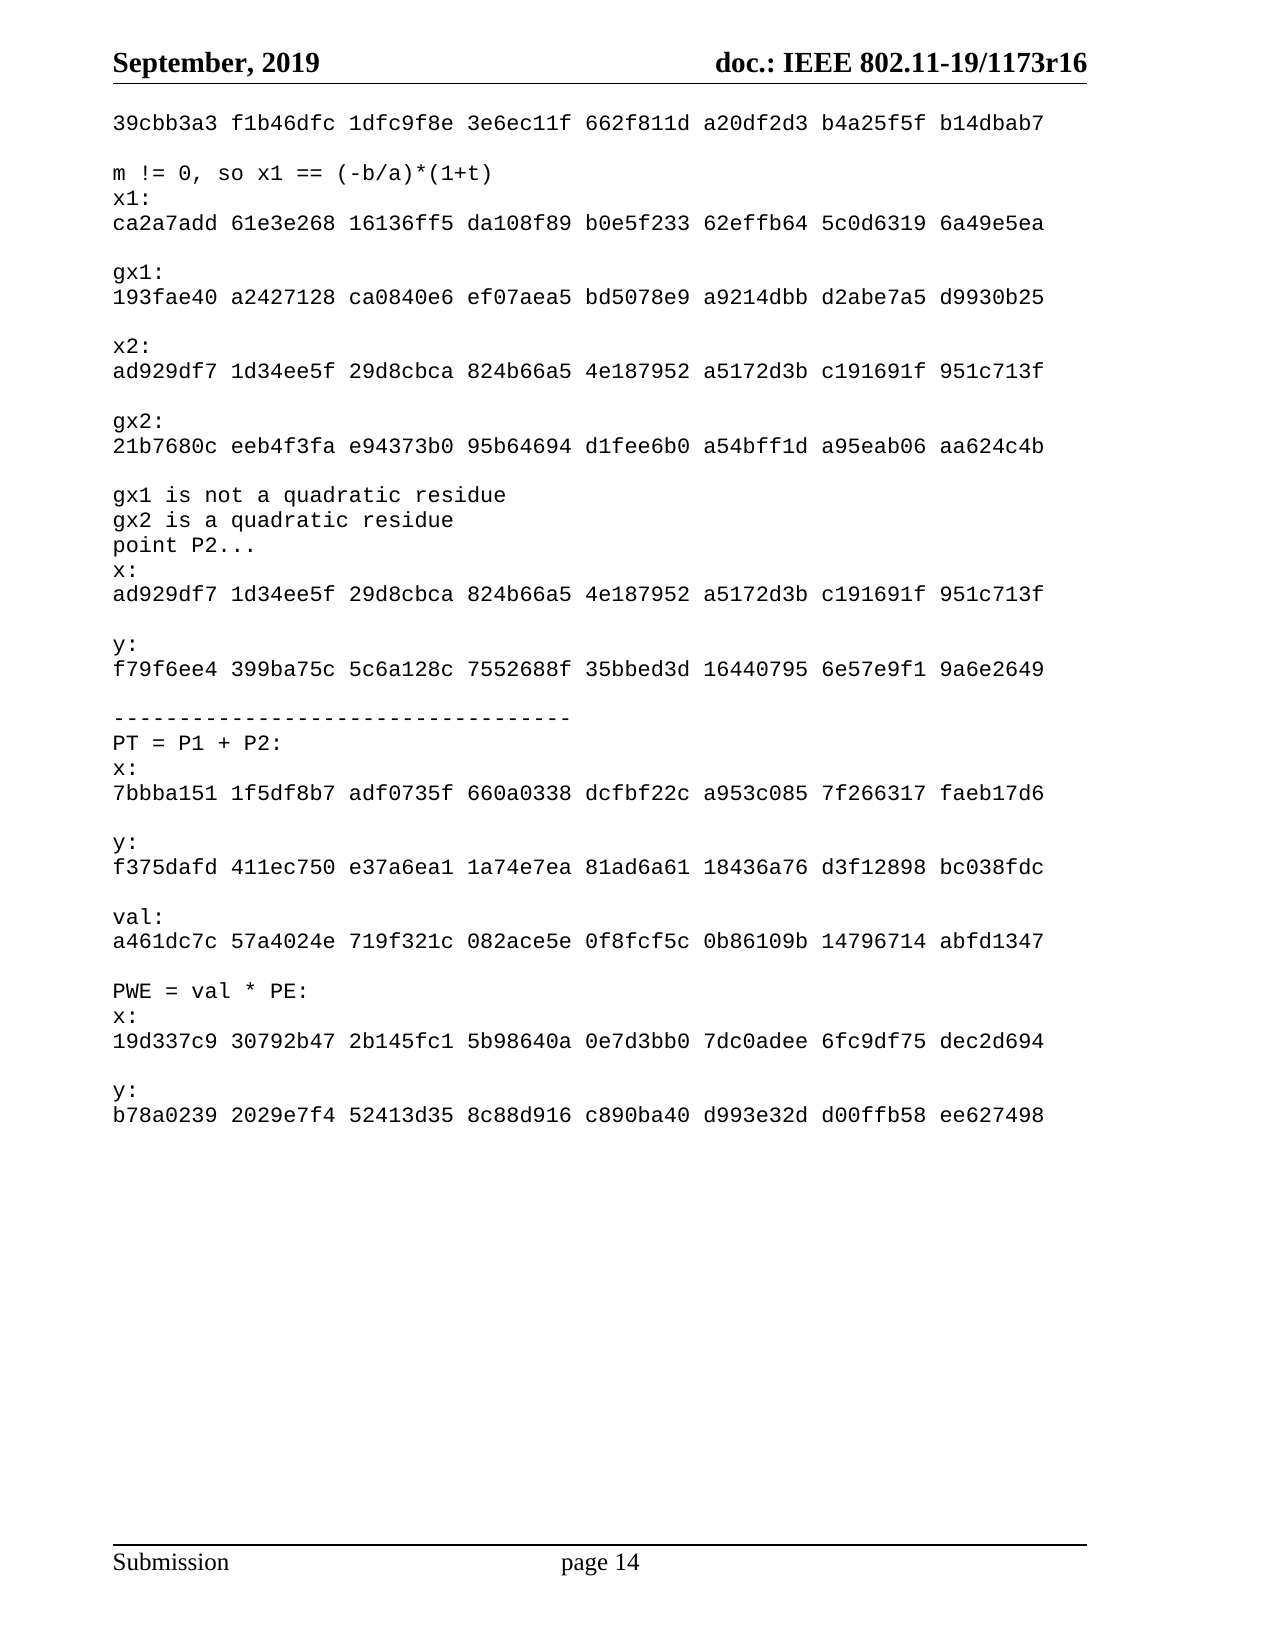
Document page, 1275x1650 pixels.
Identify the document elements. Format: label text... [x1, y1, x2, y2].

text gx2: [112, 410, 1087, 435]
text 19d337c9 30792b47 2b145fc1 5b98640a 0e7d3bb0 7dc0adee 6fc9df75 dec2d694 [112, 1030, 1087, 1054]
text x1: [112, 187, 1087, 212]
text f375dafd 411ec750 e37a6ea1 1a74e7ea 81ad6a61 18436a76 d3f12898 bc038fdc [112, 856, 1087, 881]
text x2: [112, 336, 1087, 360]
text gx2 is a quadratic residue [112, 509, 1087, 534]
text m != 0, so x1 == (-b/a)*(1+t) [112, 162, 1087, 187]
text 21b7680c eeb4f3fa e94373b0 95b64694 d1fee6b0 a54bff1d a95eab06 aa624c4b [112, 435, 1087, 459]
text val: [112, 906, 1087, 931]
text PT = P1 + P2: [112, 732, 1087, 757]
text a461dc7c 57a4024e 719f321c 082ace5e 0f8fcf5c 0b86109b 14796714 abfd1347 [112, 931, 1087, 955]
text x: [112, 1005, 1087, 1030]
text ----------------------------------- [112, 707, 1087, 732]
text 39cbb3a3 f1b46dfc 1dfc9f8e 3e6ec11f 662f811d a20df2d3 b4a25f5f b14dbab7 [112, 112, 1087, 137]
text f79f6ee4 399ba75c 5c6a128c 7552688f 35bbed3d 16440795 6e57e9f1 9a6e2649 [112, 658, 1087, 683]
text point P2... [112, 534, 1087, 559]
text gx1 is not a quadratic residue [112, 484, 1087, 509]
text PWE = val * PE: [112, 980, 1087, 1005]
text x: [112, 757, 1087, 782]
text y: [112, 1079, 1087, 1104]
text b78a0239 2029e7f4 52413d35 8c88d916 c890ba40 d993e32d d00ffb58 ee627498 [112, 1104, 1087, 1129]
text gx1: [112, 261, 1087, 286]
text ca2a7add 61e3e268 16136ff5 da108f89 b0e5f233 62effb64 5c0d6319 6a49e5ea [112, 212, 1087, 236]
text 193fae40 a2427128 ca0840e6 ef07aea5 bd5078e9 a9214dbb d2abe7a5 d9930b25 [112, 286, 1087, 311]
text ad929df7 1d34ee5f 29d8cbca 824b66a5 4e187952 a5172d3b c191691f 951c713f [112, 583, 1087, 608]
text y: [112, 633, 1087, 658]
text x: [112, 559, 1087, 583]
text ad929df7 1d34ee5f 29d8cbca 824b66a5 4e187952 a5172d3b c191691f 951c713f [112, 360, 1087, 385]
text y: [112, 831, 1087, 856]
text 7bbba151 1f5df8b7 adf0735f 660a0338 dcfbf22c a953c085 7f266317 faeb17d6 [112, 782, 1087, 807]
